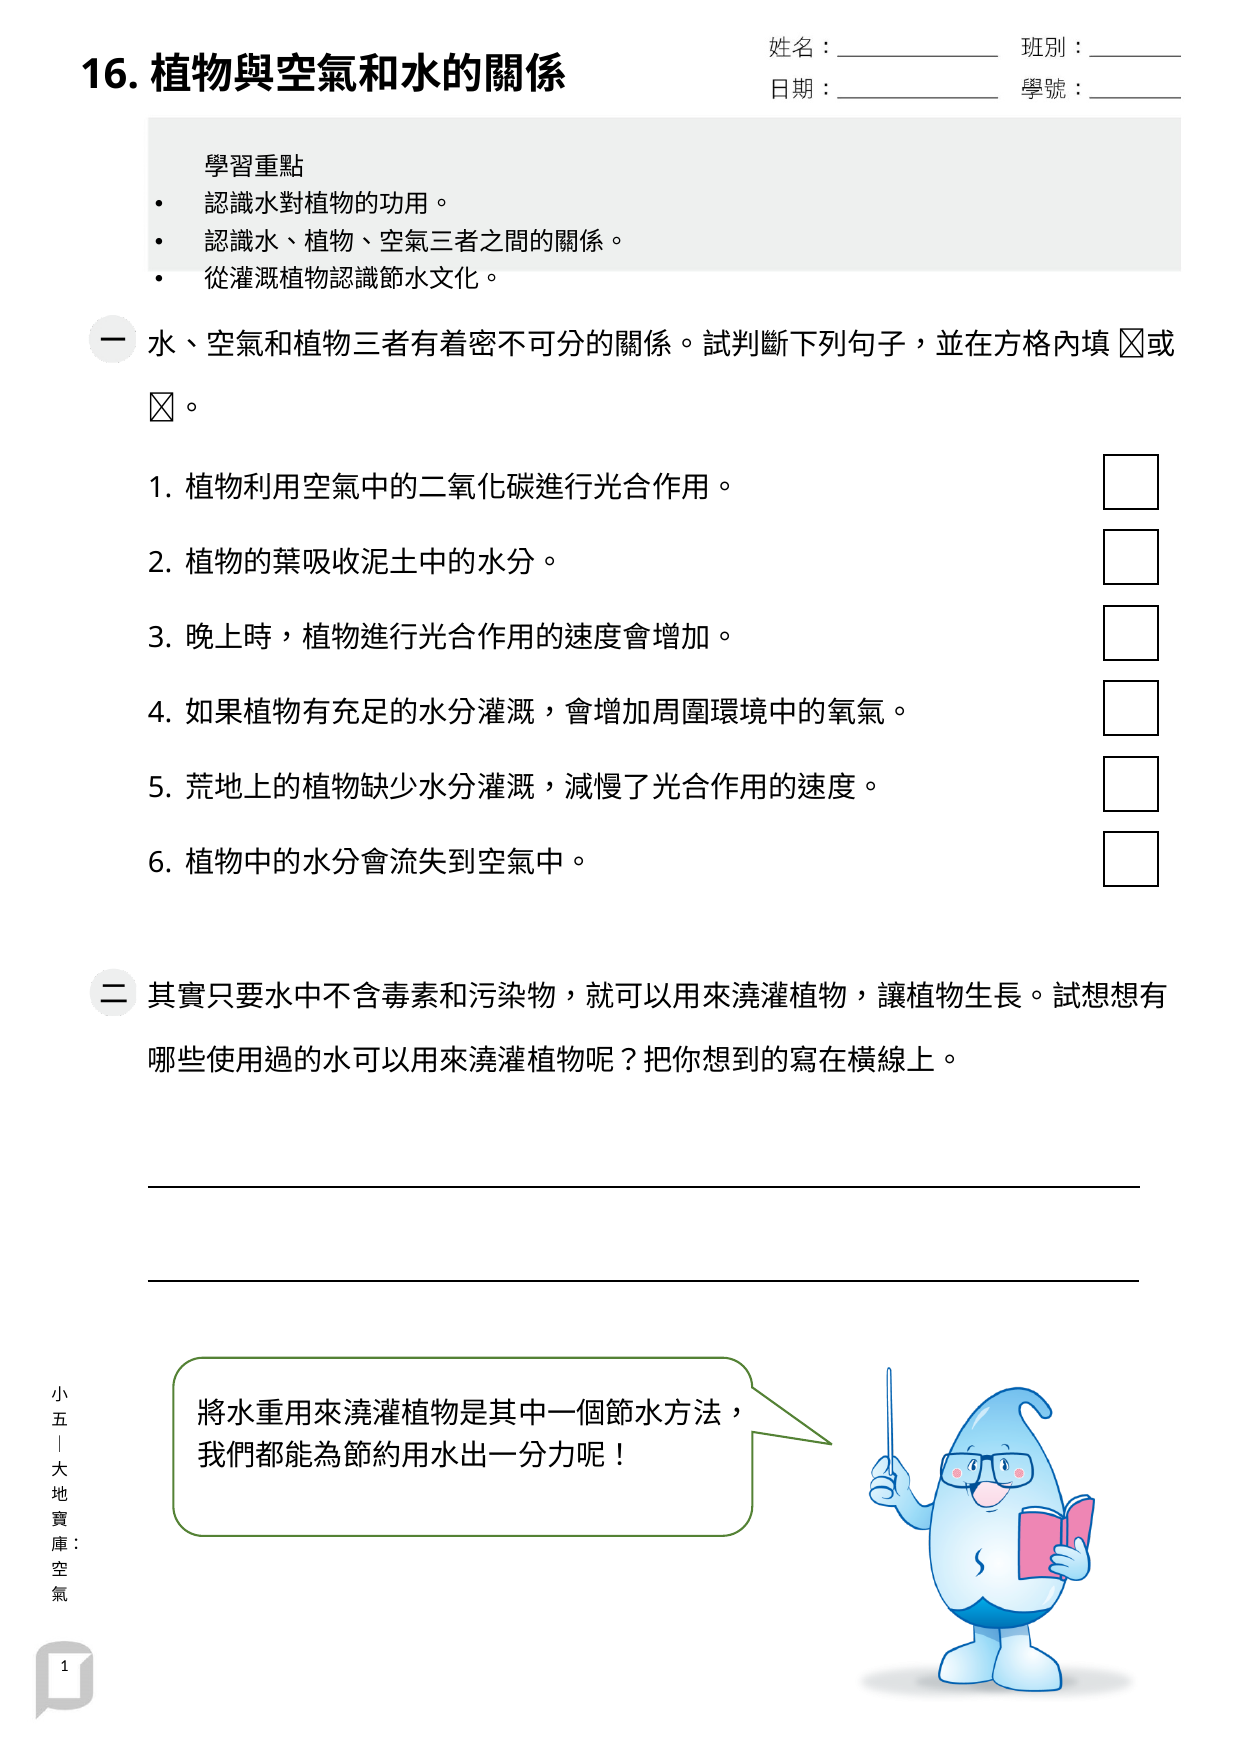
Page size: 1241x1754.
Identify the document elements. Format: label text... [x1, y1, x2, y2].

text 水、空氣和植物三者有着密不可分的關係。試判斷下列句子，並在方格內填 或 。 [148, 321, 1181, 426]
text 16. 植物與空氣和水的關係 [29, 33, 1181, 108]
list 認識水、植物、空氣三者之間的關係。 [154, 221, 1181, 258]
list 荒地上的植物缺少水分灌溉，減慢了光合作用的速度。 [148, 748, 1181, 823]
list 從灌溉植物認識節水文化。 [154, 258, 1181, 296]
list 植物的葉吸收泥土中的水分。 [148, 523, 1181, 598]
list 植物中的水分會流失到空氣中。 [148, 823, 1181, 898]
text 其實只要水中不含毒素和污染物，就可以用來澆灌植物，讓植物生長。試想想有哪些使用過的水可以用來澆灌植物呢？把你想到的寫在橫線上。 [148, 973, 1181, 1078]
list 學習重點 [204, 146, 1181, 183]
picture [0, 0, 1241, 1754]
list 植物利用空氣中的二氧化碳進行光合作用。 [148, 448, 1181, 523]
list 如果植物有充足的水分灌溉，會增加周圍環境中的氧氣。 [148, 673, 1181, 748]
list 晚上時，植物進行光合作用的速度會增加。 [148, 598, 1181, 673]
list 認識水對植物的功用。 [154, 183, 1181, 221]
